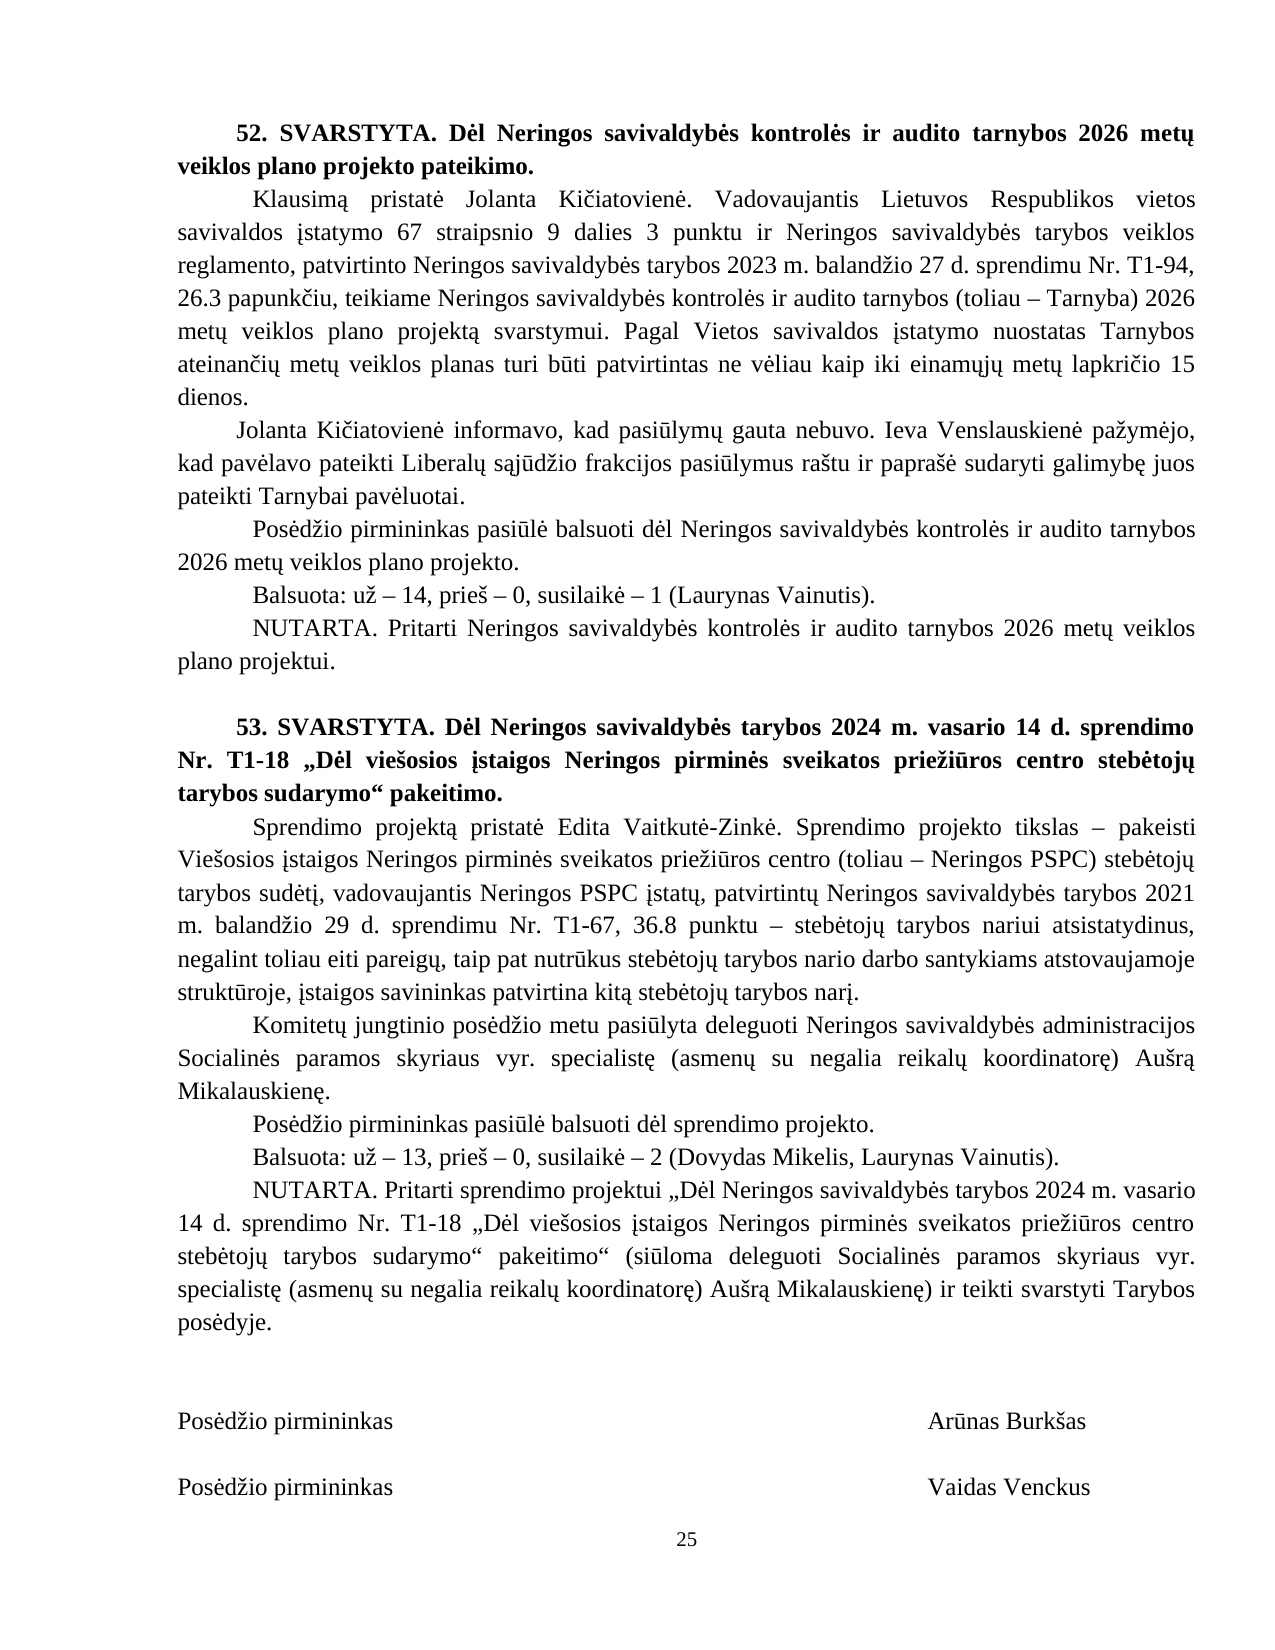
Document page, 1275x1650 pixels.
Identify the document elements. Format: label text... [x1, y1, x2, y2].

text Sprendimo projektą pristatė Edita Vaitkutė-Zinkė. Sprendimo projekto tikslas – pakeisti Viešosios įstaigos Neringos pirminės sveikatos priežiūros centro (toliau – Neringos PSPC) stebėtojų tarybos sudėtį, vadovaujantis Neringos PSPC įstatų, patvirtintų Neringos savivaldybės tarybos 2021 m. balandžio 29 d. sprendimu Nr. T1-67, 36.8 punktu – stebėtojų tarybos nariui atsistatydinus, negalint toliau eiti pareigų, taip pat nutrūkus stebėtojų tarybos nario darbo santykiams atstovaujamoje struktūroje, įstaigos savininkas patvirtina kitą stebėtojų tarybos narį. [177, 812, 1196, 845]
text Posėdžio pirmininkas Vaidas Venckus [177, 1472, 1196, 1501]
text Klausimą pristatė Jolanta Kičiatovienė. Vadovaujantis Lietuvos Respublikos vietos savivaldos įstatymo 67 straipsnio 9 dalies 3 punktu ir Neringos savivaldybės tarybos veiklos reglamento, patvirtinto Neringos savivaldybės tarybos 2023 m. balandžio 27 d. sprendimu Nr. T1-94, 26.3 papunkčiu, teikiame Neringos savivaldybės kontrolės ir audito tarnybos (toliau – Tarnyba) 2026 metų veiklos plano projektą svarstymui. Pagal Vietos savivaldos įstatymo nuostatas Tarnybos ateinančių metų veiklos planas turi būti patvirtintas ne vėliau kaip iki einamųjų metų lapkričio 15 dienos. [177, 184, 1196, 411]
text Komitetų jungtinio posėdžio metu pasiūlyta deleguoti Neringos savivaldybės administracijos Socialinės paramos skyriaus vyr. specialistę (asmenų su negalia reikalų koordinatorę) Aušrą Mikalauskienę. [177, 1010, 1196, 1104]
text Sprendimo projektą pristatė Edita Vaitkutė-Zinkė. Sprendimo projekto tikslas – pakeisti Viešosios įstaigos Neringos pirminės sveikatos priežiūros centro (toliau – Neringos PSPC) stebėtojų tarybos sudėtį, vadovaujantis Neringos PSPC įstatų, patvirtintų Neringos savivaldybės tarybos 2021 m. balandžio 29 d. sprendimu Nr. T1-67, 36.8 punktu – stebėtojų tarybos nariui atsistatydinus, negalint toliau eiti pareigų, taip pat nutrūkus stebėtojų tarybos nario darbo santykiams atstovaujamoje struktūroje, įstaigos savininkas patvirtina kitą stebėtojų tarybos narį. [177, 972, 1196, 1005]
text Balsuota: už – 13, prieš – 0, susilaikė – 2 (Dovydas Mikelis, Laurynas Vainutis). [177, 1142, 1196, 1171]
text Posėdžio pirmininkas pasiūlė balsuoti dėl sprendimo projekto. [177, 1109, 1196, 1137]
text Posėdžio pirmininkas Arūnas Burkšas [177, 1406, 1196, 1435]
text 53. SVARSTYTA. Dėl Neringos savivaldybės tarybos 2024 m. vasario 14 d. sprendimo Nr. T1-18 „Dėl viešosios įstaigos Neringos pirminės sveikatos priežiūros centro stebėtojų tarybos sudarymo“ pakeitimo. [177, 712, 1196, 807]
text NUTARTA. Pritarti sprendimo projektui „Dėl Neringos savivaldybės tarybos 2024 m. vasario 14 d. sprendimo Nr. T1-18 „Dėl viešosios įstaigos Neringos pirminės sveikatos priežiūros centro stebėtojų tarybos sudarymo“ pakeitimo“ (siūloma deleguoti Socialinės paramos skyriaus vyr. specialistę (asmenų su negalia reikalų koordinatorę) Aušrą Mikalauskienę) ir teikti svarstyti Tarybos posėdyje. [177, 1175, 1196, 1336]
text Balsuota: už – 14, prieš – 0, susilaikė – 1 (Laurynas Vainutis). [177, 580, 1196, 609]
text 52. SVARSTYTA. Dėl Neringos savivaldybės kontrolės ir audito tarnybos 2026 metų veiklos plano projekto pateikimo. [177, 118, 1196, 180]
text Posėdžio pirmininkas pasiūlė balsuoti dėl Neringos savivaldybės kontrolės ir audito tarnybos 2026 metų veiklos plano projekto. [177, 514, 1196, 576]
text NUTARTA. Pritarti Neringos savivaldybės kontrolės ir audito tarnybos 2026 metų veiklos plano projektui. [177, 613, 1196, 675]
text Jolanta Kičiatovienė informavo, kad pasiūlymų gauta nebuvo. Ieva Venslauskienė pažymėjo, kad pavėlavo pateikti Liberalų sąjūdžio frakcijos pasiūlymus raštu ir paprašė sudaryti galimybę juos pateikti Tarnybai pavėluotai. [177, 415, 1196, 510]
